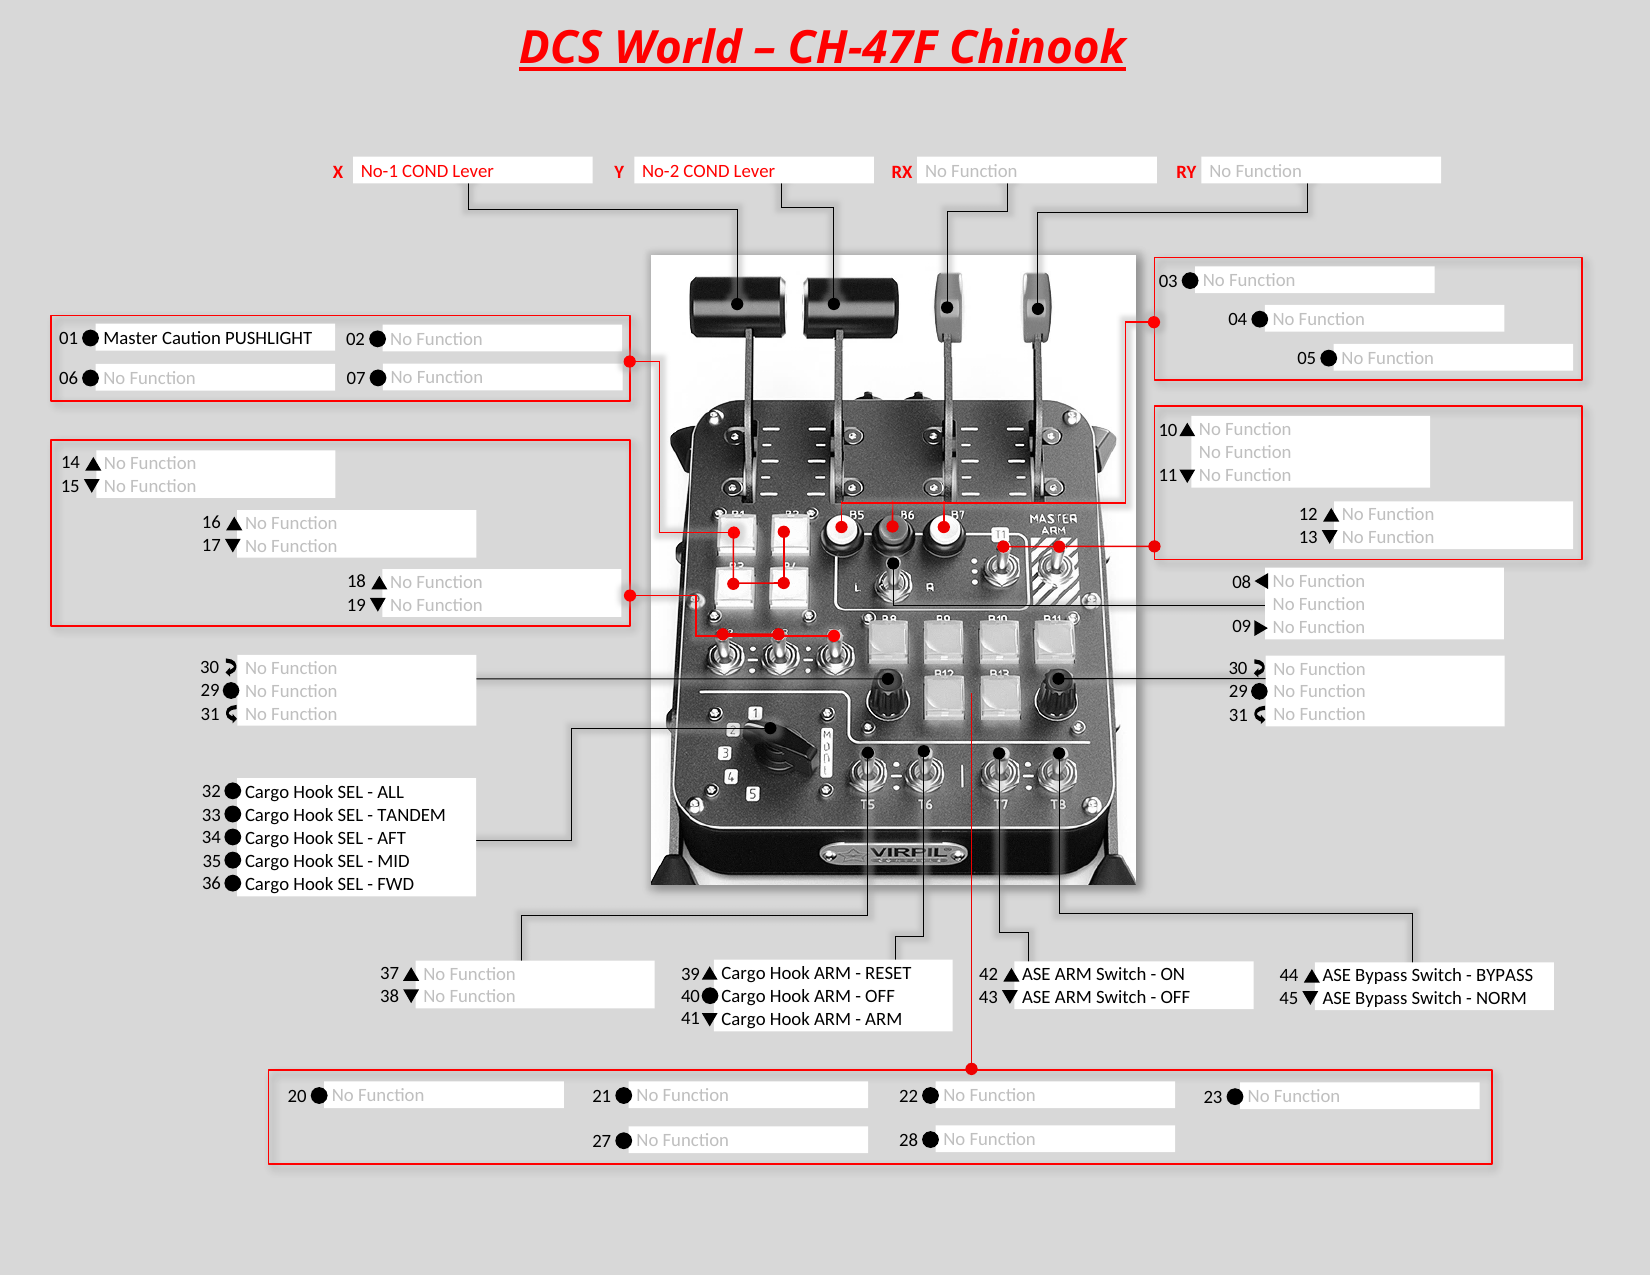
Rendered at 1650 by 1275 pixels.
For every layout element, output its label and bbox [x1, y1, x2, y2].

picture [651, 255, 1136, 885]
